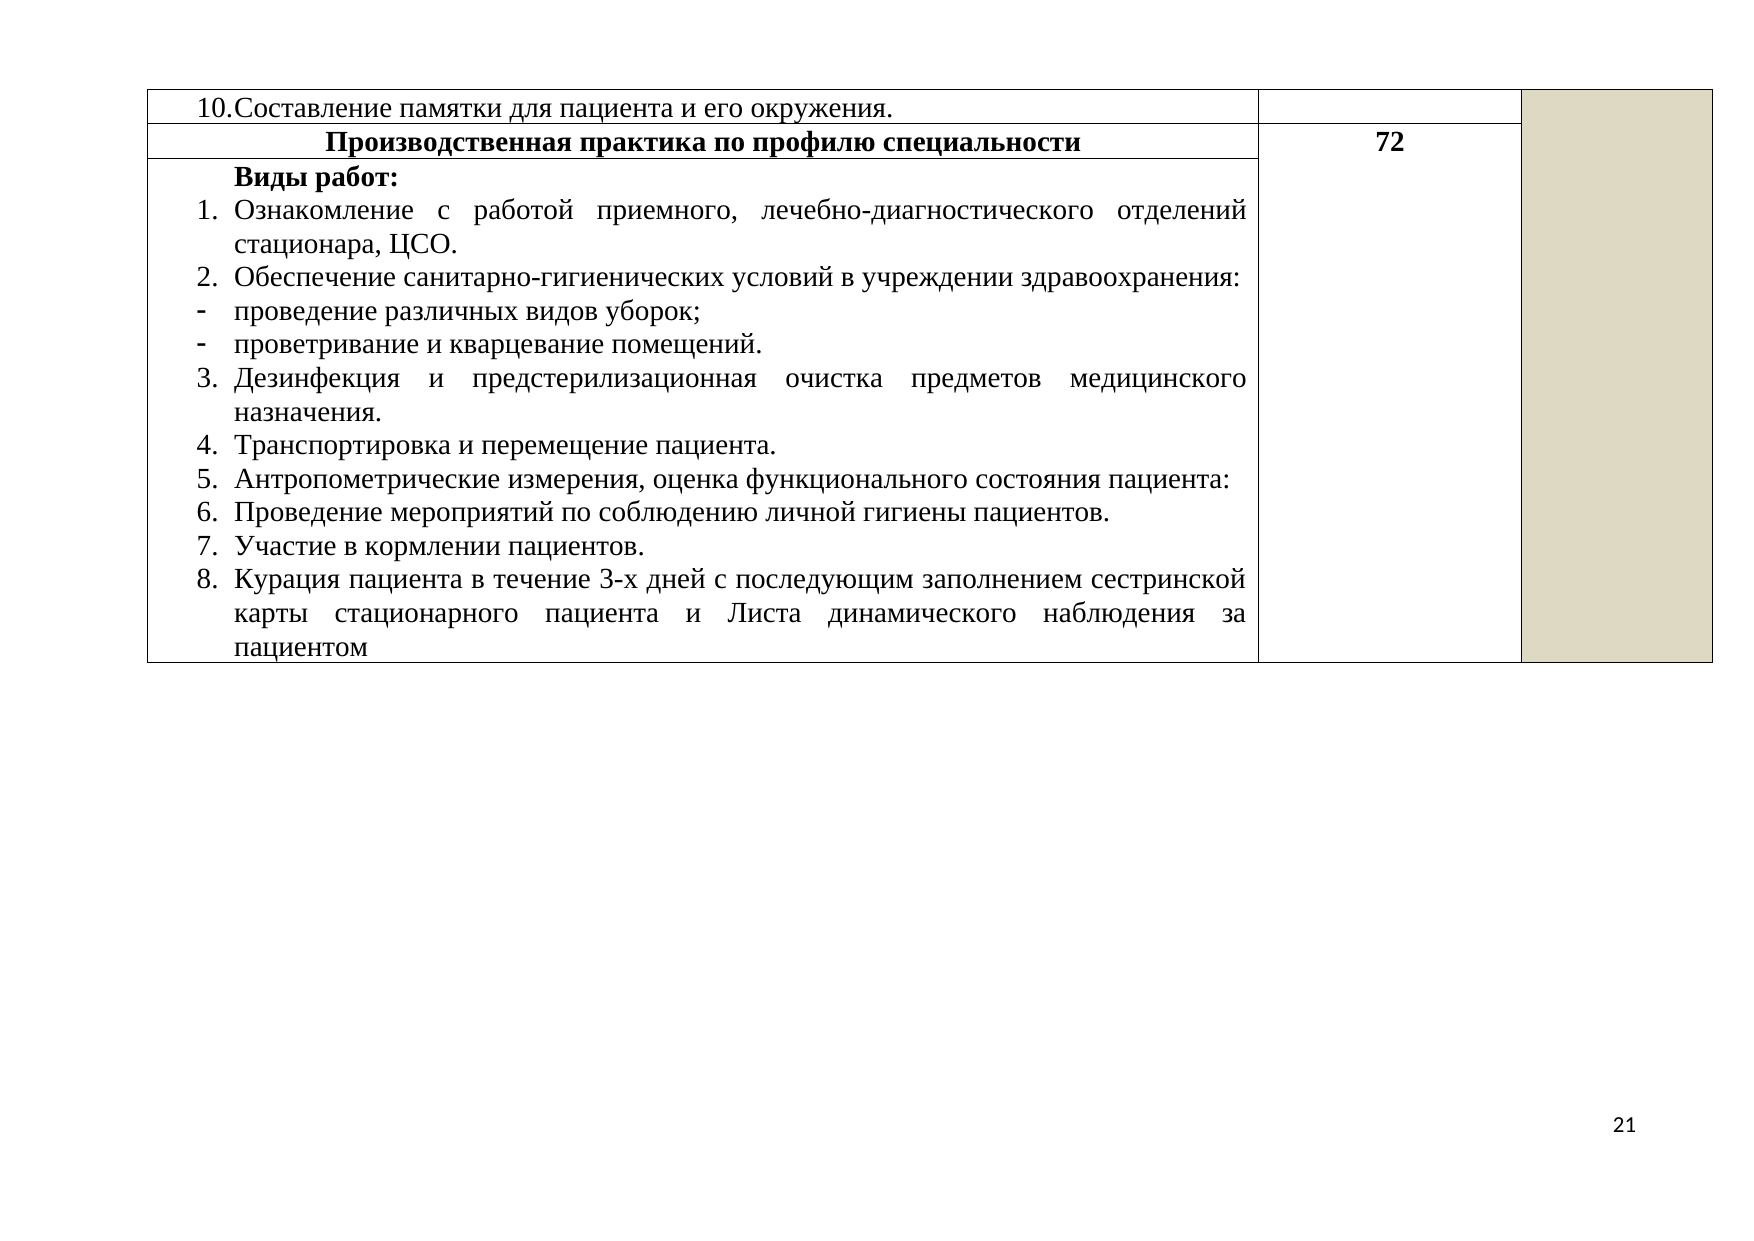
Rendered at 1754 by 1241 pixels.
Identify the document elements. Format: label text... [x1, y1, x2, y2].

table_cell 72 [1259, 124, 1521, 662]
table_cell Производственная практика по профилю специальности [148, 124, 1258, 158]
table_cell Виды работ: Ознакомление с работой приемного, лечебно-диагностического отделений стационара, ЦСО. Обеспечение санитарно-гигиенических условий в учреждении здравоохранения: проведение различных видов уборок; проветривание и кварцевание помещений. Дезинфекция и предстерилизационная очистка предметов медицинского назначения. Транспортировка и перемещение пациента. Антропометрические измерения, оценка функционального состояния пациента: Проведение мероприятий по соблюдению личной гигиены пациентов. Участие в кормлении пациентов. Курация пациента в течение 3-х дней с последующим заполнением сестринской карты стационарного пациента и Листа динамического наблюдения за пациентом [148, 159, 1258, 662]
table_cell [148, 90, 1258, 123]
